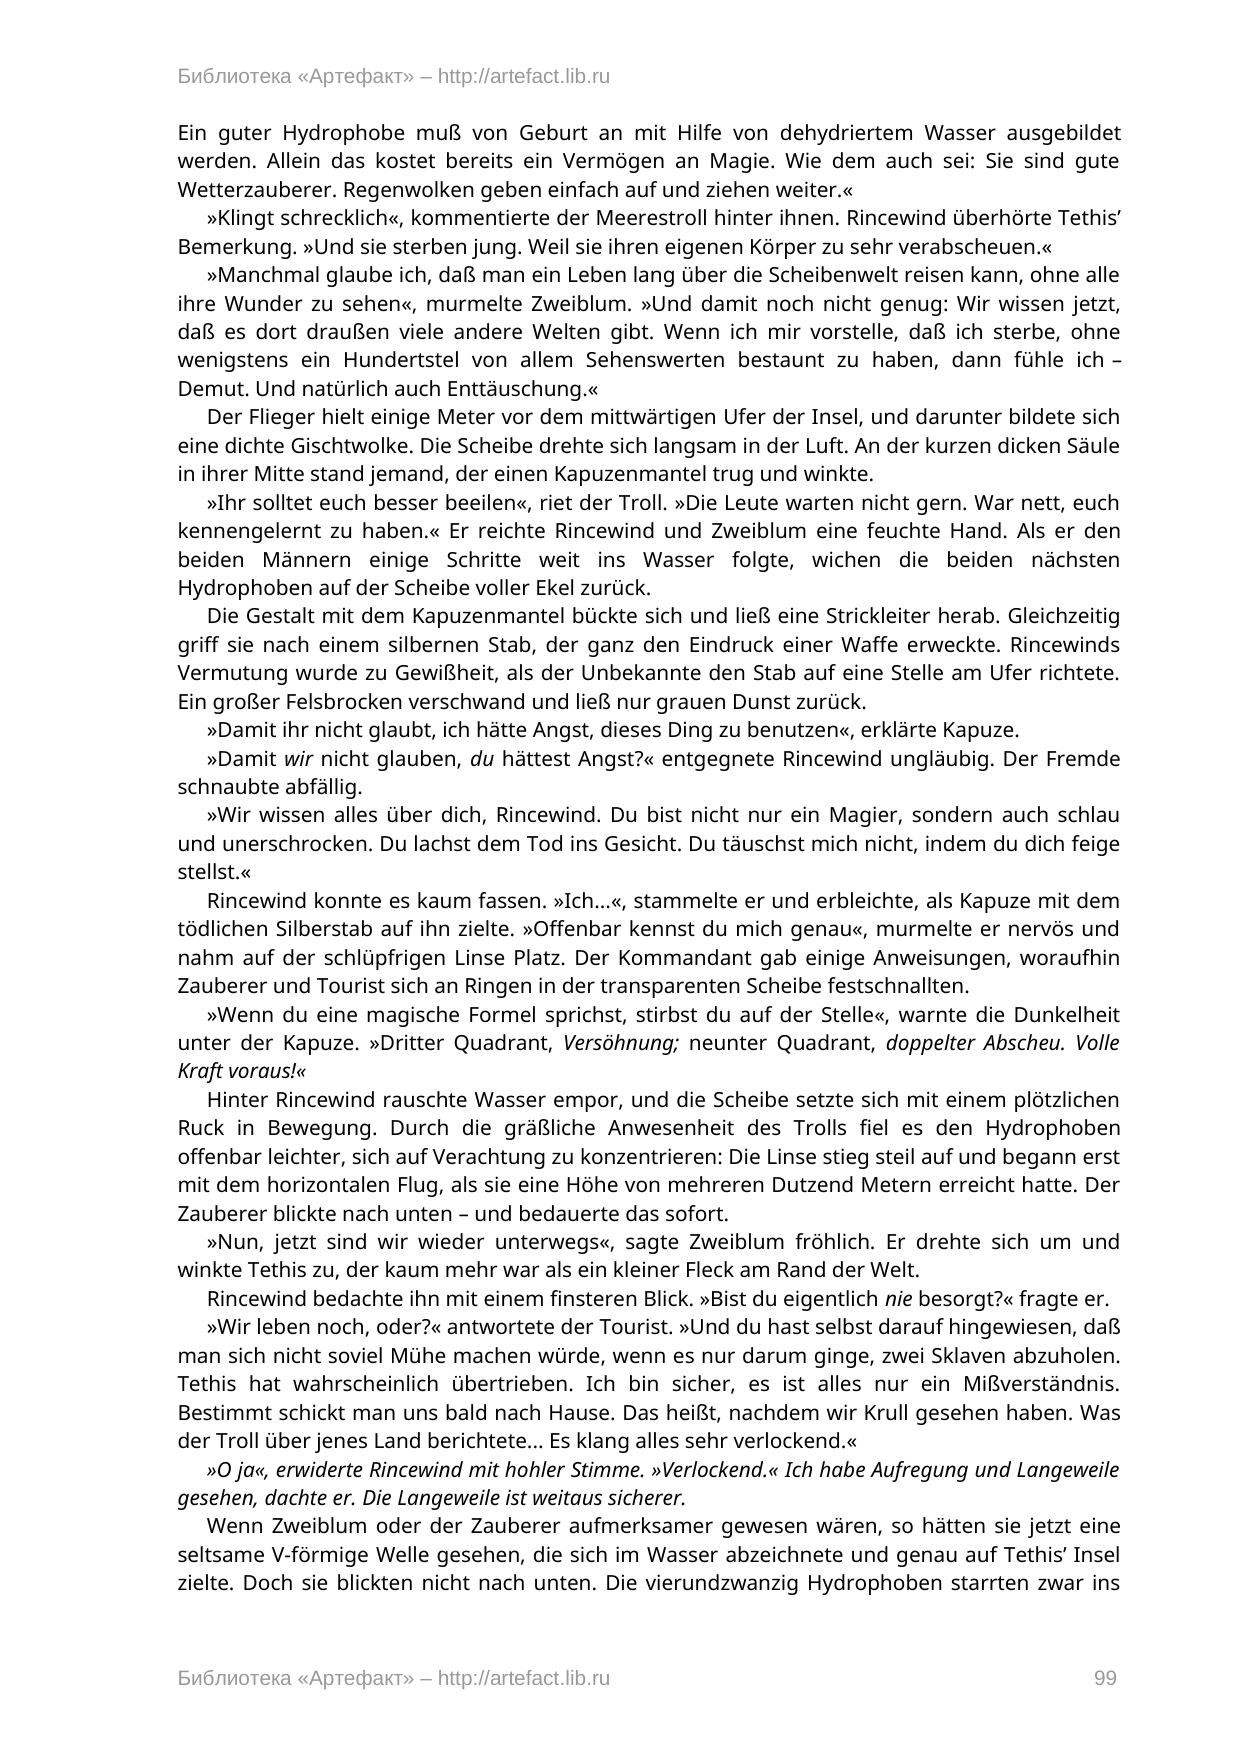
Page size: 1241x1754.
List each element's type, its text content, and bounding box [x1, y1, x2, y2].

text Der Flieger hielt einige Meter vor dem mittwärtigen Ufer der Insel, und darunter bildete sich eine dichte Gischtwolke. Die Scheibe drehte sich langsam in der Luft. An der kurzen dicken Säule in ihrer Mitte stand jemand, der einen Kapuzenmantel trug und winkte. [177, 402, 1122, 488]
text Rincewind konnte es kaum fassen. »Ich...«, stammelte er und erbleichte, als Kapuze mit dem tödlichen Silberstab auf ihn zielte. »Offenbar kennst du mich genau«, murmelte er nervös und nahm auf der schlüpfrigen Linse Platz. Der Kommandant gab einige Anweisungen, woraufhin Zauberer und Tourist sich an Ringen in der transparenten Scheibe festschnallten. [177, 886, 1122, 1000]
text »Klingt schrecklich«, kommentierte der Meerestroll hinter ihnen. Rincewind überhörte Tethis’ Bemerkung. »Und sie sterben jung. Weil sie ihren eigenen Körper zu sehr verabscheuen.« [177, 203, 1122, 260]
text »Manchmal glaube ich, daß man ein Leben lang über die Scheibenwelt reisen kann, ohne alle ihre Wunder zu sehen«, murmelte Zweiblum. »Und damit noch nicht genug: Wir wissen jetzt, daß es dort draußen viele andere Welten gibt. Wenn ich mir vorstelle, daß ich sterbe, ohne wenigstens ein Hundertstel von allem Sehenswerten bestaunt zu haben, dann fühle ich – Demut. Und natürlich auch Enttäuschung.« [177, 260, 1122, 402]
text Hinter Rincewind rauschte Wasser empor, und die Scheibe setzte sich mit einem plötzlichen Ruck in Bewegung. Durch die gräßliche Anwesenheit des Trolls fiel es den Hydrophoben offenbar leichter, sich auf Verachtung zu konzentrieren: Die Linse stieg steil auf und begann erst mit dem horizontalen Flug, als sie eine Höhe von mehreren Dutzend Metern erreicht hatte. Der Zauberer blickte nach unten – und bedauerte das sofort. [177, 1085, 1122, 1227]
text »Ihr solltet euch besser beeilen«, riet der Troll. »Die Leute warten nicht gern. War nett, euch kennengelernt zu haben.« Er reichte Rincewind und Zweiblum eine feuchte Hand. Als er den beiden Männern einige Schritte weit ins Wasser folgte, wichen die beiden nächsten Hydrophoben auf der Scheibe voller Ekel zurück. [177, 488, 1122, 602]
text »Damit wir nicht glauben, du hättest Angst?« entgegnete Rincewind ungläubig. Der Fremde schnaubte abfällig. [177, 744, 1122, 801]
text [177, 118, 1122, 203]
text »Wir leben noch, oder?« antwortete der Tourist. »Und du hast selbst darauf hingewiesen, daß man sich nicht soviel Mühe machen würde, wenn es nur darum ginge, zwei Sklaven abzuholen. Tethis hat wahrscheinlich übertrieben. Ich bin sicher, es ist alles nur ein Mißverständnis. Bestimmt schickt man uns bald nach Hause. Das heißt, nachdem wir Krull gesehen haben. Was der Troll über jenes Land berichtete... Es klang alles sehr verlockend.« [177, 1312, 1122, 1455]
text »O ja«, erwiderte Rincewind mit hohler Stimme. »Verlockend.« Ich habe Aufregung und Langeweile gesehen, dachte er. Die Langeweile ist weitaus sicherer. [177, 1455, 1122, 1512]
text »Nun, jetzt sind wir wieder unterwegs«, sagte Zweiblum fröhlich. Er drehte sich um und winkte Tethis zu, der kaum mehr war als ein kleiner Fleck am Rand der Welt. [177, 1227, 1122, 1284]
text »Damit ihr nicht glaubt, ich hätte Angst, dieses Ding zu benutzen«, erklärte Kapuze. [177, 715, 1122, 744]
text Rincewind bedachte ihn mit einem finsteren Blick. »Bist du eigentlich nie besorgt?« fragte er. [177, 1284, 1122, 1312]
text »Wir wissen alles über dich, Rincewind. Du bist nicht nur ein Magier, sondern auch schlau und unerschrocken. Du lachst dem Tod ins Gesicht. Du täuschst mich nicht, indem du dich feige stellst.« [177, 801, 1122, 886]
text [177, 1512, 1122, 1597]
text Die Gestalt mit dem Kapuzenmantel bückte sich und ließ eine Strickleiter herab. Gleichzeitig griff sie nach einem silbernen Stab, der ganz den Eindruck einer Waffe erweckte. Rincewinds Vermutung wurde zu Gewißheit, als der Unbekannte den Stab auf eine Stelle am Ufer richtete. Ein großer Felsbrocken verschwand und ließ nur grauen Dunst zurück. [177, 602, 1122, 715]
text »Wenn du eine magische Formel sprichst, stirbst du auf der Stelle«, warnte die Dunkelheit unter der Kapuze. »Dritter Quadrant, Versöhnung; neunter Quadrant, doppelter Abscheu. Volle Kraft voraus!« [177, 1000, 1122, 1085]
